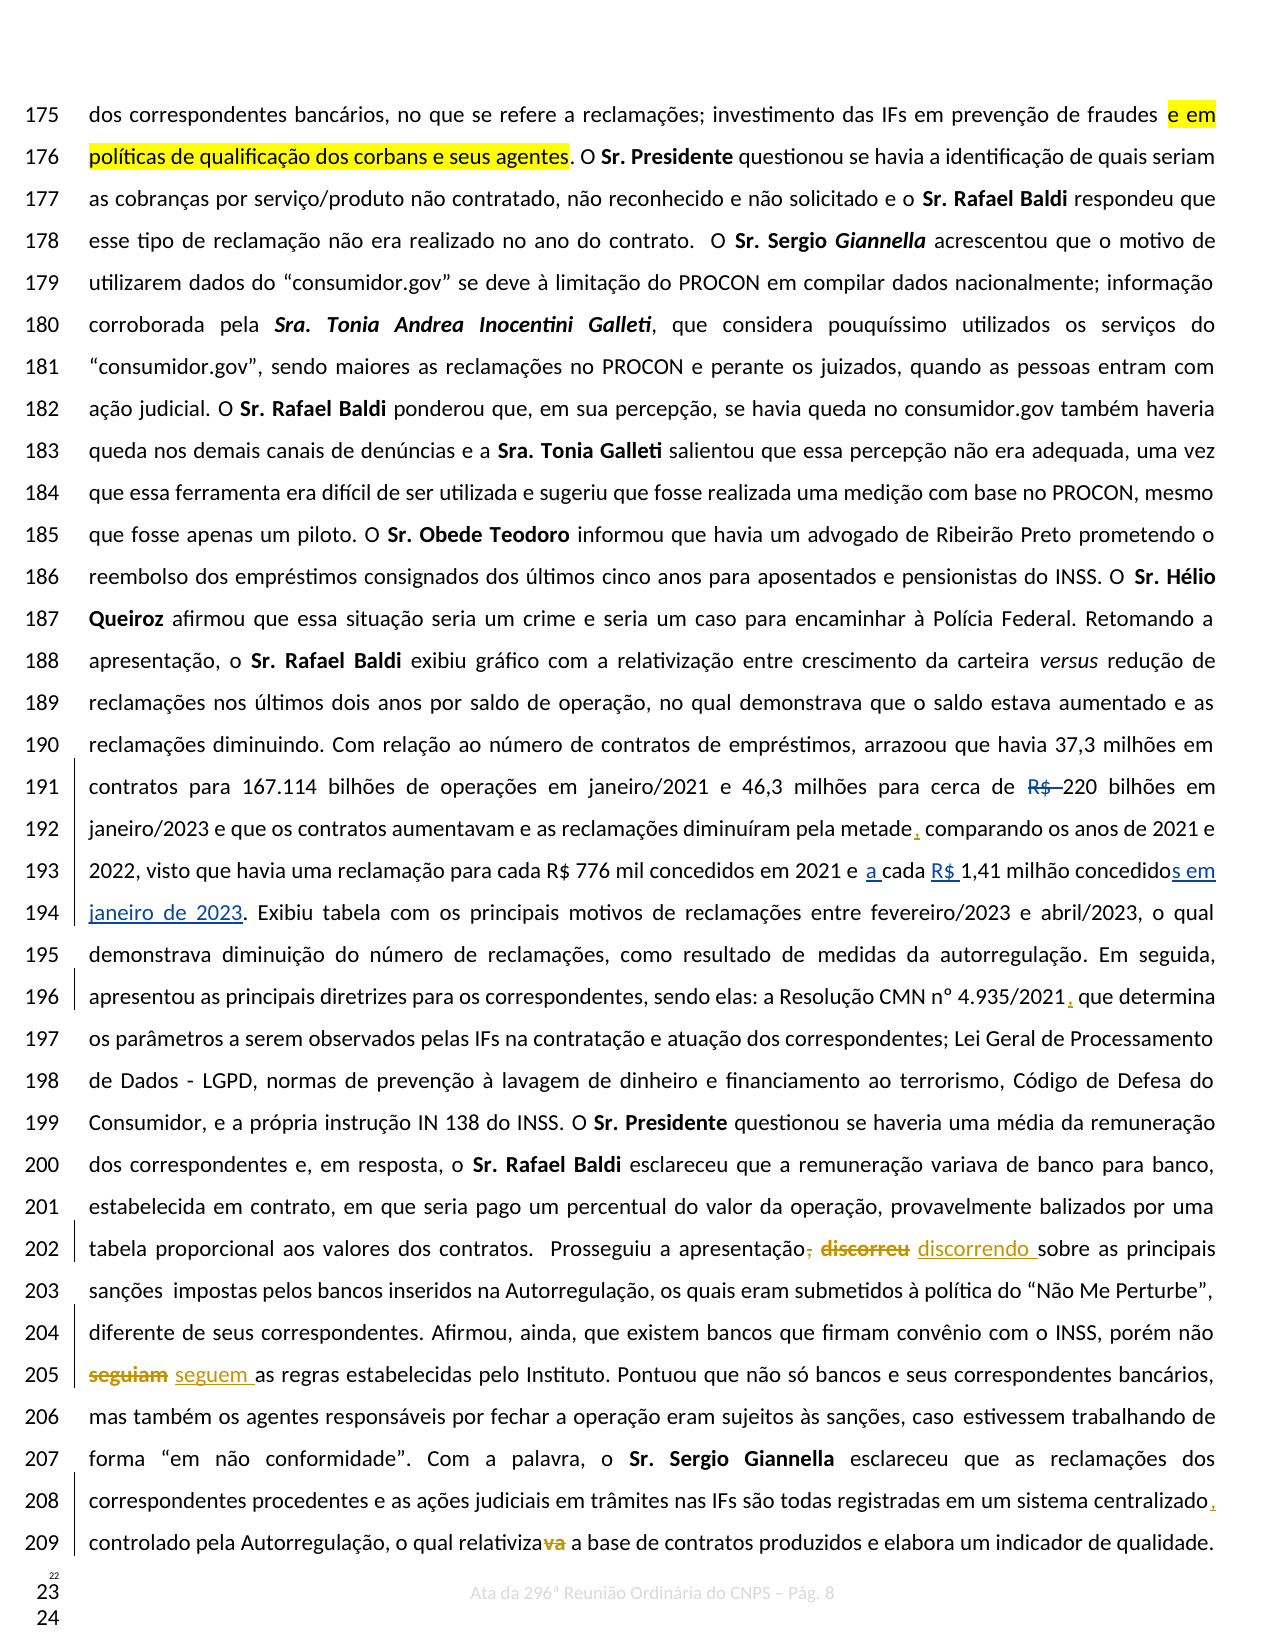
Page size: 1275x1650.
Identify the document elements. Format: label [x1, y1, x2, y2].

text [89, 100, 1216, 1556]
